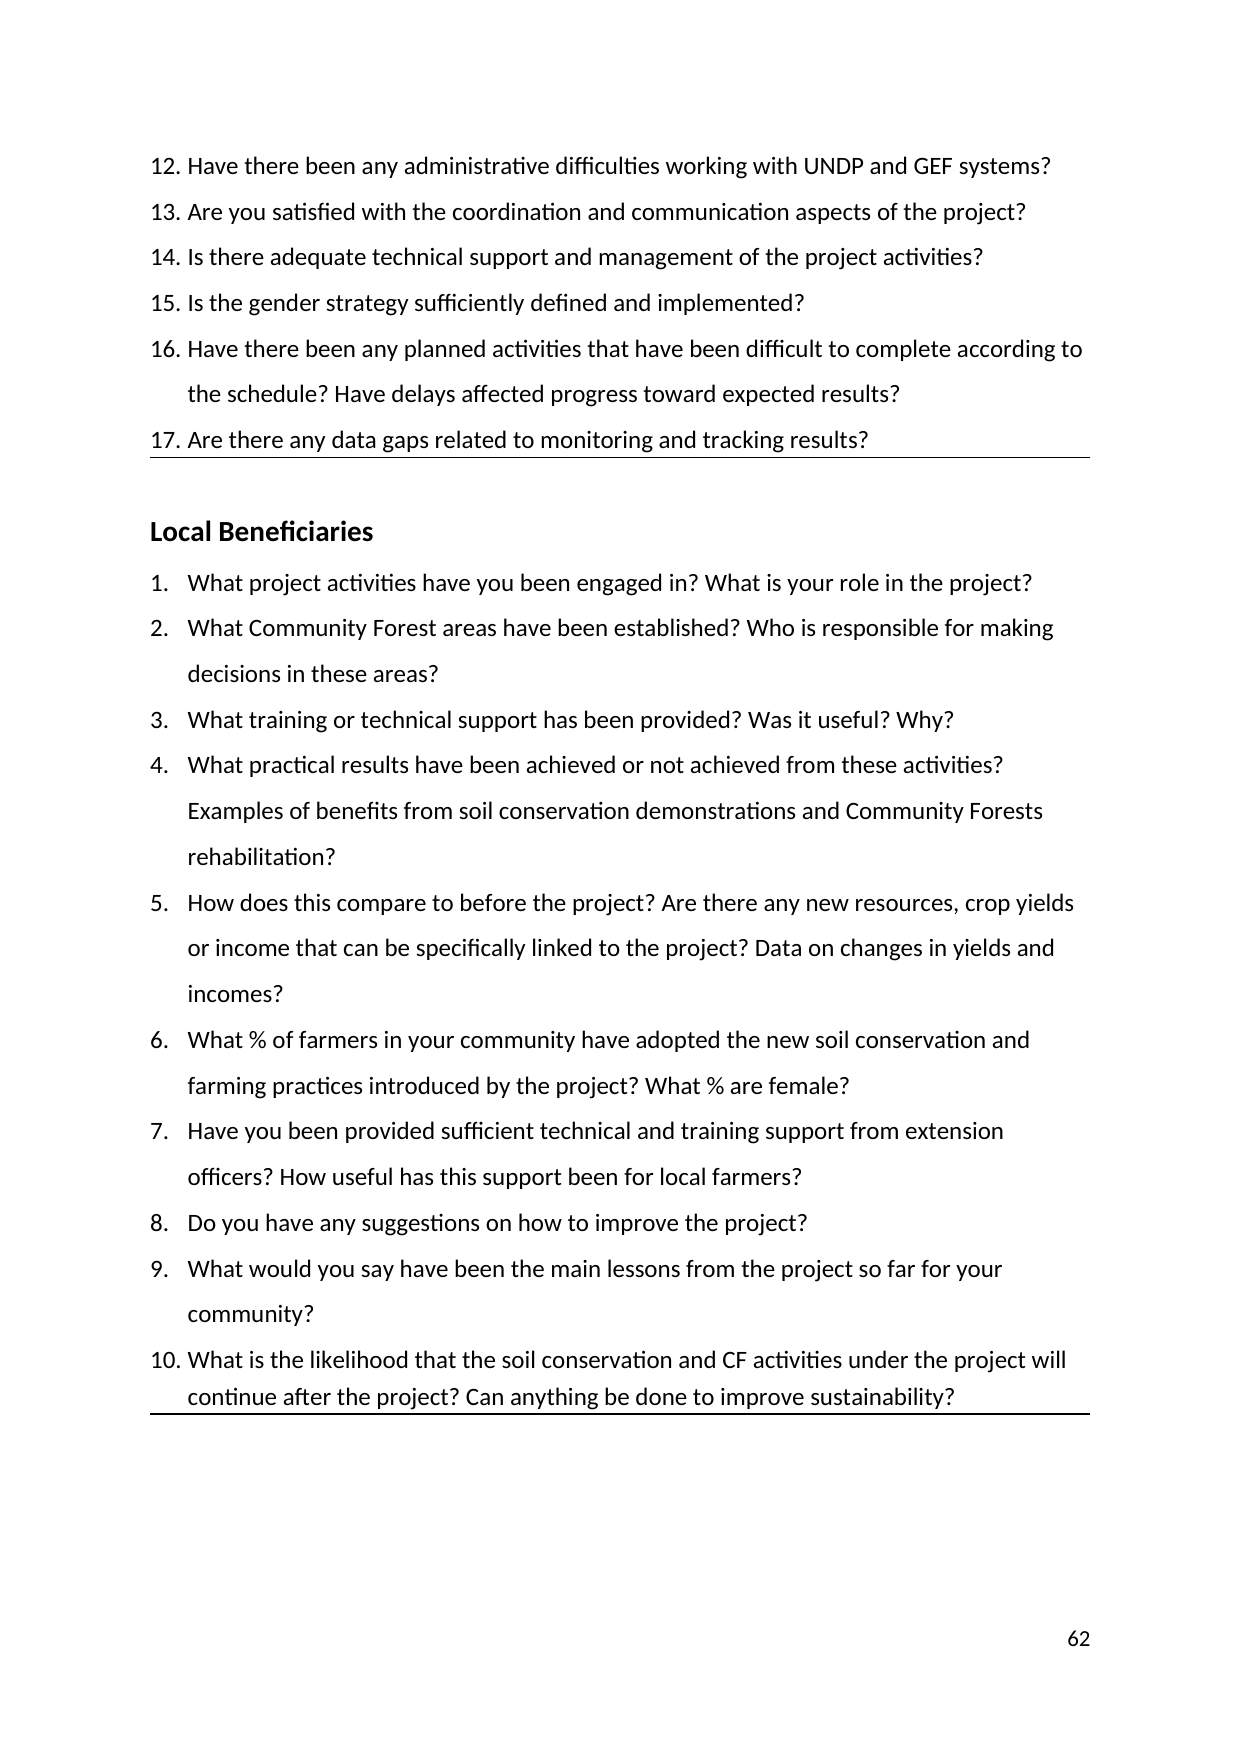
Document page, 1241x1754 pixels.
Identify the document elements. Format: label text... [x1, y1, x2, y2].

list What % of farmers in your community have adopted the new soil conservation and farming practices introduced by the project? What % are female? [150, 1024, 1090, 1100]
list Have there been any planned activities that have been difficult to complete according to the schedule? Have delays affected progress toward expected results? [150, 333, 1090, 409]
list How does this compare to before the project? Are there any new resources, crop yields or income that can be specifically linked to the project? Data on changes in yields and incomes? [150, 887, 1090, 1009]
list Is the gender strategy sufficiently defined and implemented? [150, 287, 1090, 318]
list Have you been provided sufficient technical and training support from extension officers? How useful has this support been for local farmers? [150, 1116, 1090, 1192]
list What would you say have been the main lessons from the project so far for your community? [150, 1253, 1090, 1329]
list What training or technical support has been provided? Was it useful? Why? [150, 704, 1090, 734]
list What project activities have you been engaged in? What is your role in the project? [150, 567, 1090, 597]
list Is there adequate technical support and management of the project activities? [150, 241, 1090, 272]
list What is the likelihood that the soil conservation and CF activities under the project will continue after the project? Can anything be done to improve sustainability? [150, 1344, 1090, 1413]
list What Community Forest areas have been established? Who is responsible for making decisions in these areas? [150, 612, 1090, 689]
list Do you have any suggestions on how to improve the project? [150, 1207, 1090, 1237]
list What practical results have been achieved or not achieved from these activities? Examples of benefits from soil conservation demonstrations and Community Forests rehabilitation? [150, 750, 1090, 872]
list Are you satisfied with the coordination and communication aspects of the project? [150, 196, 1090, 226]
list Have there been any administrative difficulties working with UNDP and GEF systems? [150, 150, 1090, 181]
text Local Beneficiaries [150, 513, 1090, 549]
list Are there any data gaps related to monitoring and tracking results? [150, 424, 1090, 457]
